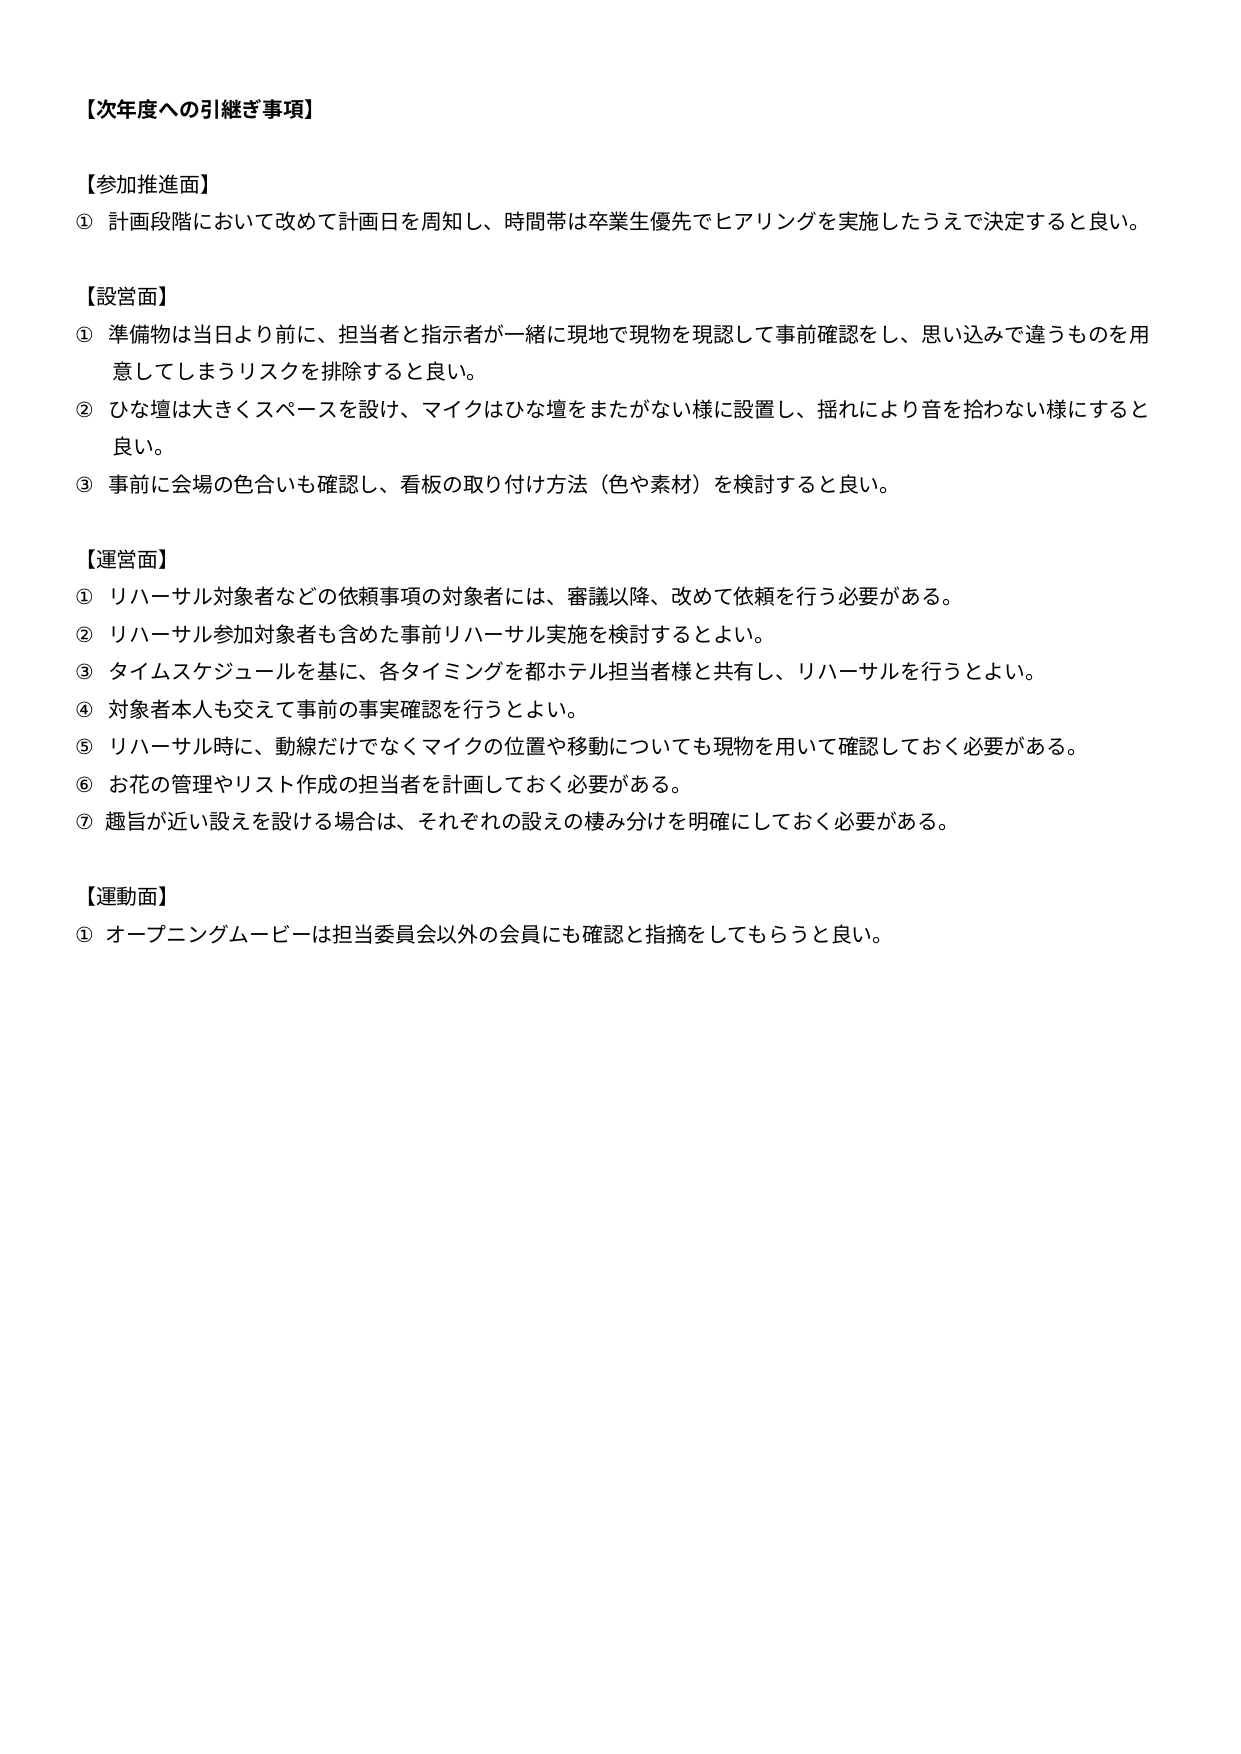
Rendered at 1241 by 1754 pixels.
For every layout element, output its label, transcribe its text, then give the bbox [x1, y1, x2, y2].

text 【設営面】 [75, 277, 1165, 314]
text ① オープニングムービーは担当委員会以外の会員にも確認と指摘をしてもらうと良い。 [75, 914, 1165, 952]
text ② ひな壇は大きくスペースを設け、マイクはひな壇をまたがない様に設置し、揺れにより音を拾わない様にすると良い。 [75, 389, 1165, 464]
text ② リハーサル参加対象者も含めた事前リハーサル実施を検討するとよい。 [75, 614, 1165, 652]
text 【運営面】 [75, 539, 1165, 577]
text ① リハーサル対象者などの依頼事項の対象者には、審議以降、改めて依頼を行う必要がある。 [75, 577, 1165, 614]
text 【次年度への引継ぎ事項】 [75, 89, 1165, 127]
text ③ タイムスケジュールを基に、各タイミングを都ホテル担当者様と共有し、リハーサルを行うとよい。 [75, 652, 1165, 689]
text 【参加推進面】 [75, 164, 1165, 202]
text ⑤ リハーサル時に、動線だけでなくマイクの位置や移動についても現物を用いて確認しておく必要がある。 [75, 727, 1165, 764]
text ① 準備物は当日より前に、担当者と指示者が一緒に現地で現物を現認して事前確認をし、思い込みで違うものを用意してしまうリスクを排除すると良い。 [75, 314, 1165, 389]
text ① 計画段階において改めて計画日を周知し、時間帯は卒業生優先でヒアリングを実施したうえで決定すると良い。 [75, 202, 1165, 239]
text ⑥ お花の管理やリスト作成の担当者を計画しておく必要がある。 [75, 764, 1165, 802]
text 【運動面】 [75, 877, 1165, 914]
text ⑦ 趣旨が近い設えを設ける場合は、それぞれの設えの棲み分けを明確にしておく必要がある。 [75, 802, 1165, 839]
text ③ 事前に会場の色合いも確認し、看板の取り付け方法（色や素材）を検討すると良い。 [75, 464, 1165, 502]
text ④ 対象者本人も交えて事前の事実確認を行うとよい。 [75, 689, 1165, 727]
